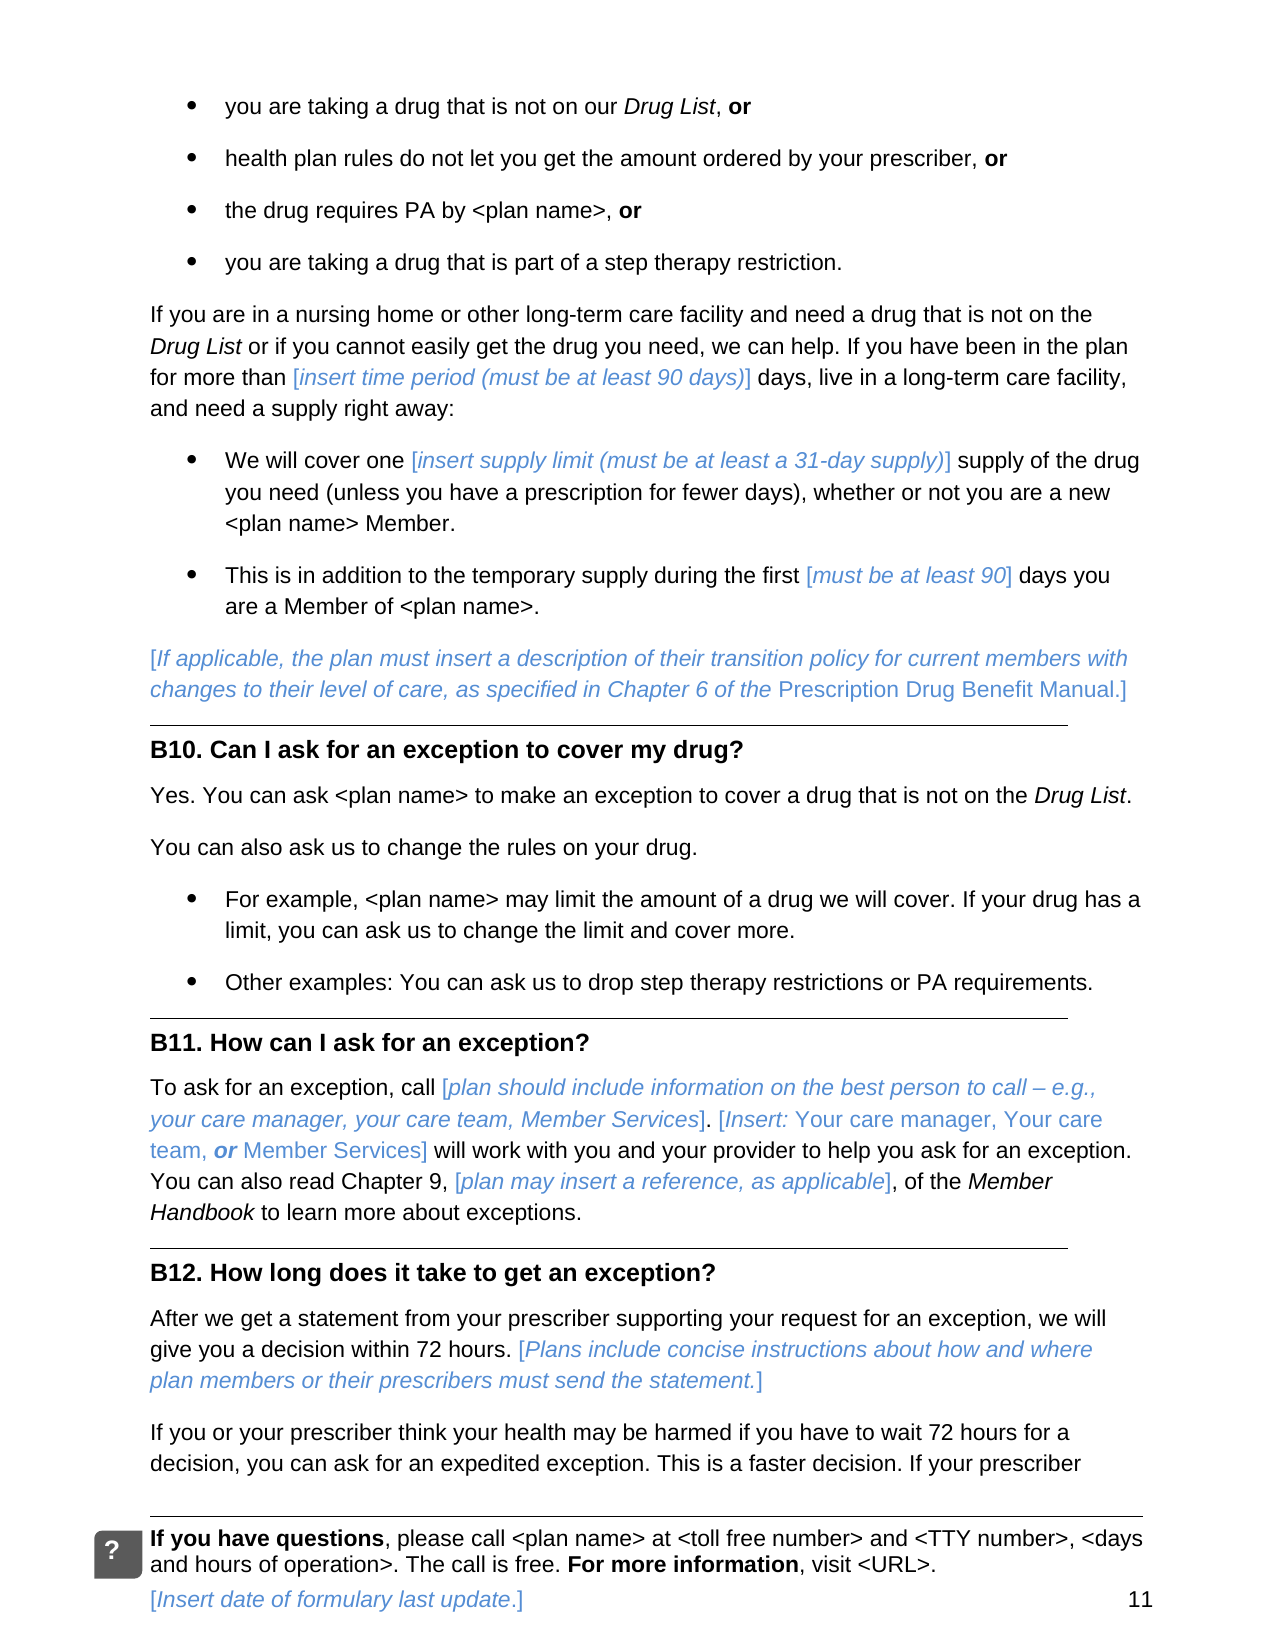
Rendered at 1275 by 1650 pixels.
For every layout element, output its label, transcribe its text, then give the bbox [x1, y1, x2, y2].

text To ask for an exception, call [plan should include information on the best person to call – e.g., your care manager, your care team, Member Services]. [Insert: Your care manager, Your care team, or Member Services] will work with you and your provider to help you ask for an exception. You can also read Chapter 9, [plan may insert a reference, as applicable], of the Member Handbook to learn more about exceptions. [150, 1071, 1143, 1227]
text After we get a statement from your prescriber supporting your request for an exception, we will give you a decision within 72 hours. [Plans include concise instructions about how and where plan members or their prescribers must send the statement.] [150, 1301, 1143, 1395]
subtitle B11. How can I ask for an exception? [150, 1019, 1068, 1058]
text Other examples: You can ask us to drop step therapy restrictions or PA requirements. [187, 966, 1143, 997]
text This is in addition to the temporary supply during the first [must be at least 90] days you are a Member of <plan name>. [187, 558, 1143, 621]
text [150, 1416, 1143, 1478]
subtitle B12. How long does it take to get an exception? [150, 1249, 1068, 1288]
subtitle B10. Can I ask for an exception to cover my drug? [150, 726, 1068, 766]
text you are taking a drug that is not on our Drug List, or [187, 89, 1143, 121]
text [If applicable, the plan must insert a description of their transition policy for current members with changes to their level of care, as specified in Chapter 6 of the Prescription Drug Benefit Manual.] [150, 642, 1143, 704]
text health plan rules do not let you get the amount ordered by your prescriber, or [187, 142, 1143, 173]
text the drug requires PA by <plan name>, or [187, 194, 1143, 225]
text If you are in a nursing home or other long-term care facility and need a drug that is not on the Drug List or if you cannot easily get the drug you need, we can help. If you have been in the plan for more than [insert time period (must be at least 90 days)] days, live in a long-term care facility, and need a supply right away: [150, 298, 1143, 423]
text Yes. You can ask <plan name> to make an exception to cover a drug that is not on the Drug List. [150, 778, 1143, 809]
text You can also ask us to change the rules on your drug. [150, 830, 1143, 861]
text For example, <plan name> may limit the amount of a drug we will cover. If your drug has a limit, you can ask us to change the limit and cover more. [187, 882, 1143, 945]
text you are taking a drug that is part of a step therapy restriction. [187, 246, 1143, 277]
text We will cover one [insert supply limit (must be at least a 31-day supply)] supply of the drug you need (unless you have a prescription for fewer days), whether or not you are a new <plan name> Member. [187, 444, 1143, 537]
